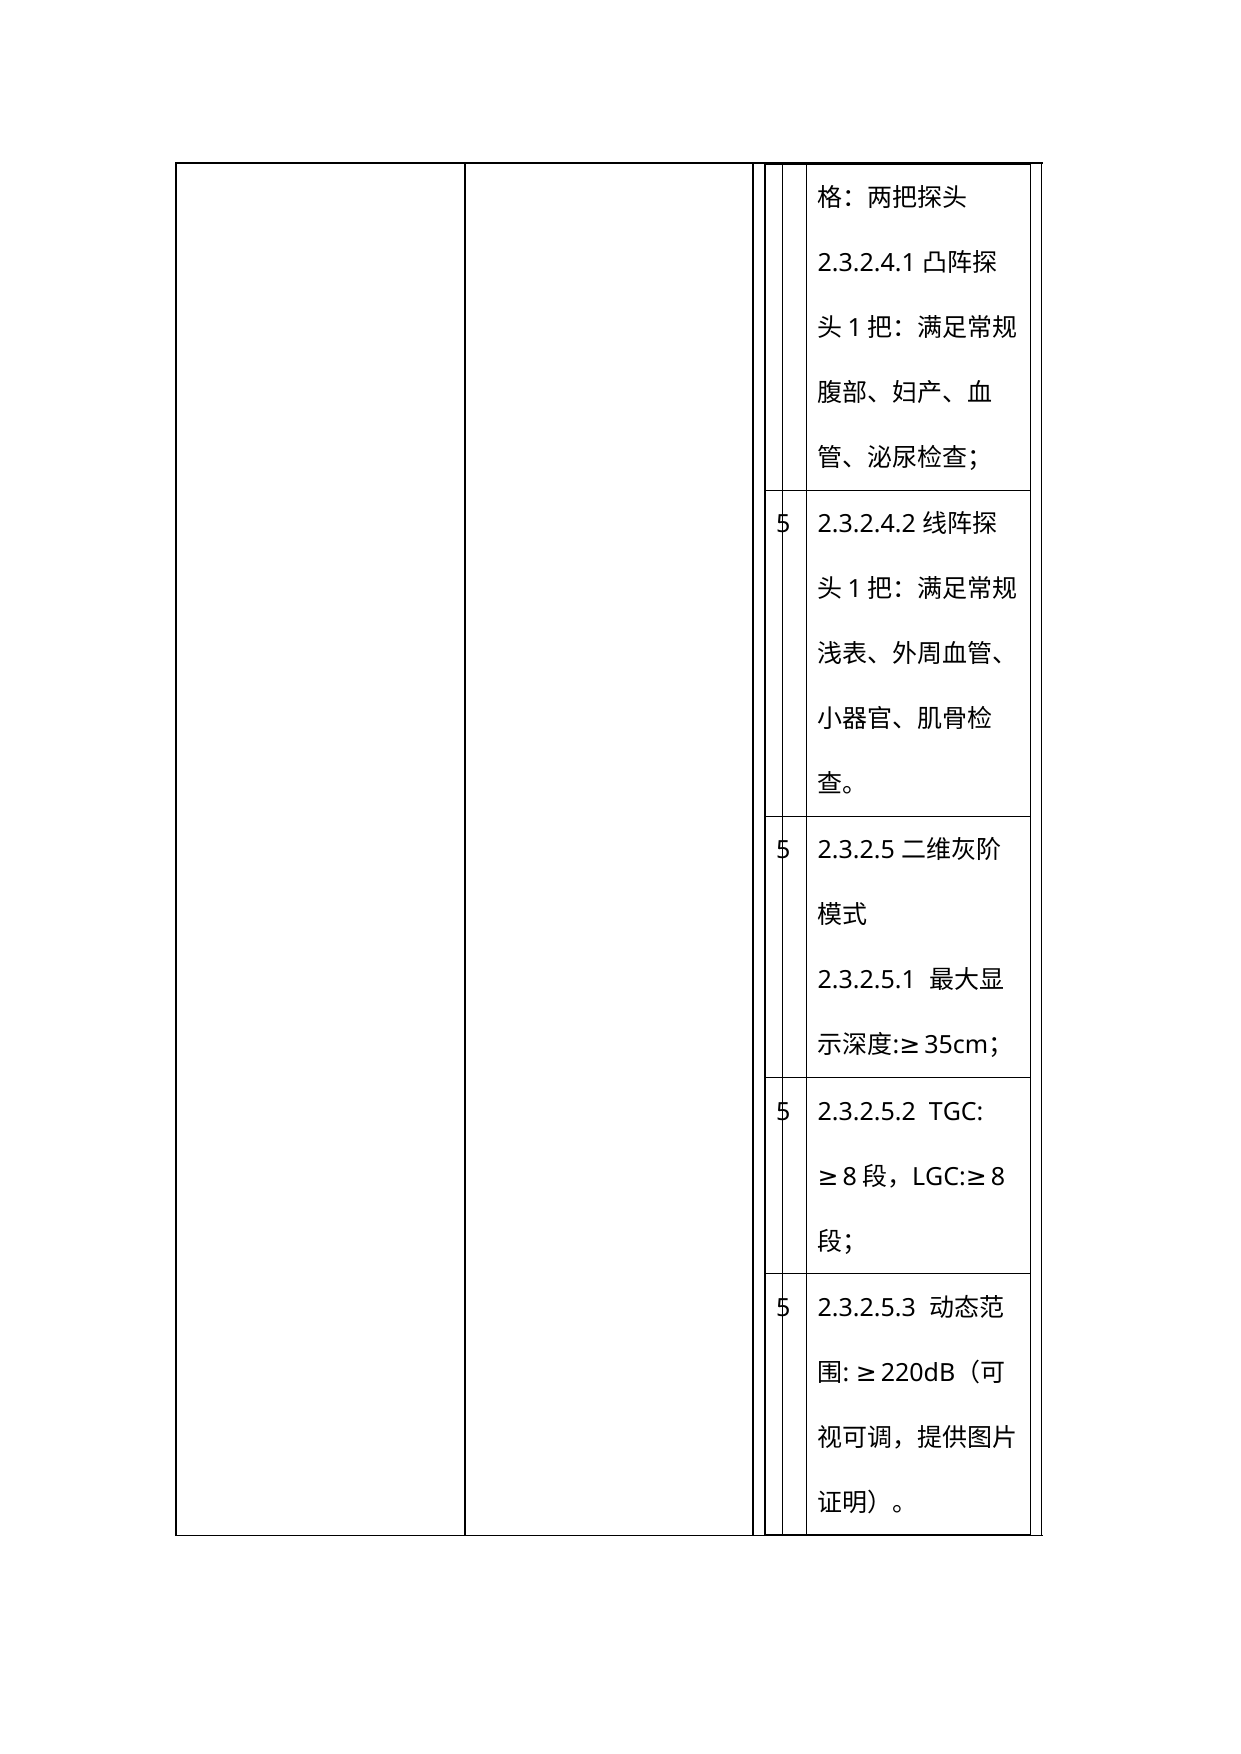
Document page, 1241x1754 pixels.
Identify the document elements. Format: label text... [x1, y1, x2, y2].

table_cell [807, 491, 1030, 816]
table_cell [766, 1078, 782, 1273]
table_cell [807, 1078, 1030, 1273]
table_cell [783, 1274, 806, 1534]
table_cell [807, 1274, 1030, 1534]
table_cell 1 [177, 164, 464, 1535]
table_cell [766, 491, 782, 816]
table_cell [783, 165, 806, 490]
table_cell [766, 165, 782, 490]
table_cell [783, 1078, 806, 1273]
table_cell [783, 817, 806, 1077]
table_cell [807, 817, 1030, 1077]
table_cell [766, 817, 782, 1077]
table_cell [766, 1274, 782, 1534]
table_cell [754, 164, 764, 1535]
table_cell [783, 491, 806, 816]
table_cell [466, 164, 752, 1535]
table_cell [1031, 164, 1041, 1535]
table_cell [807, 165, 1030, 490]
